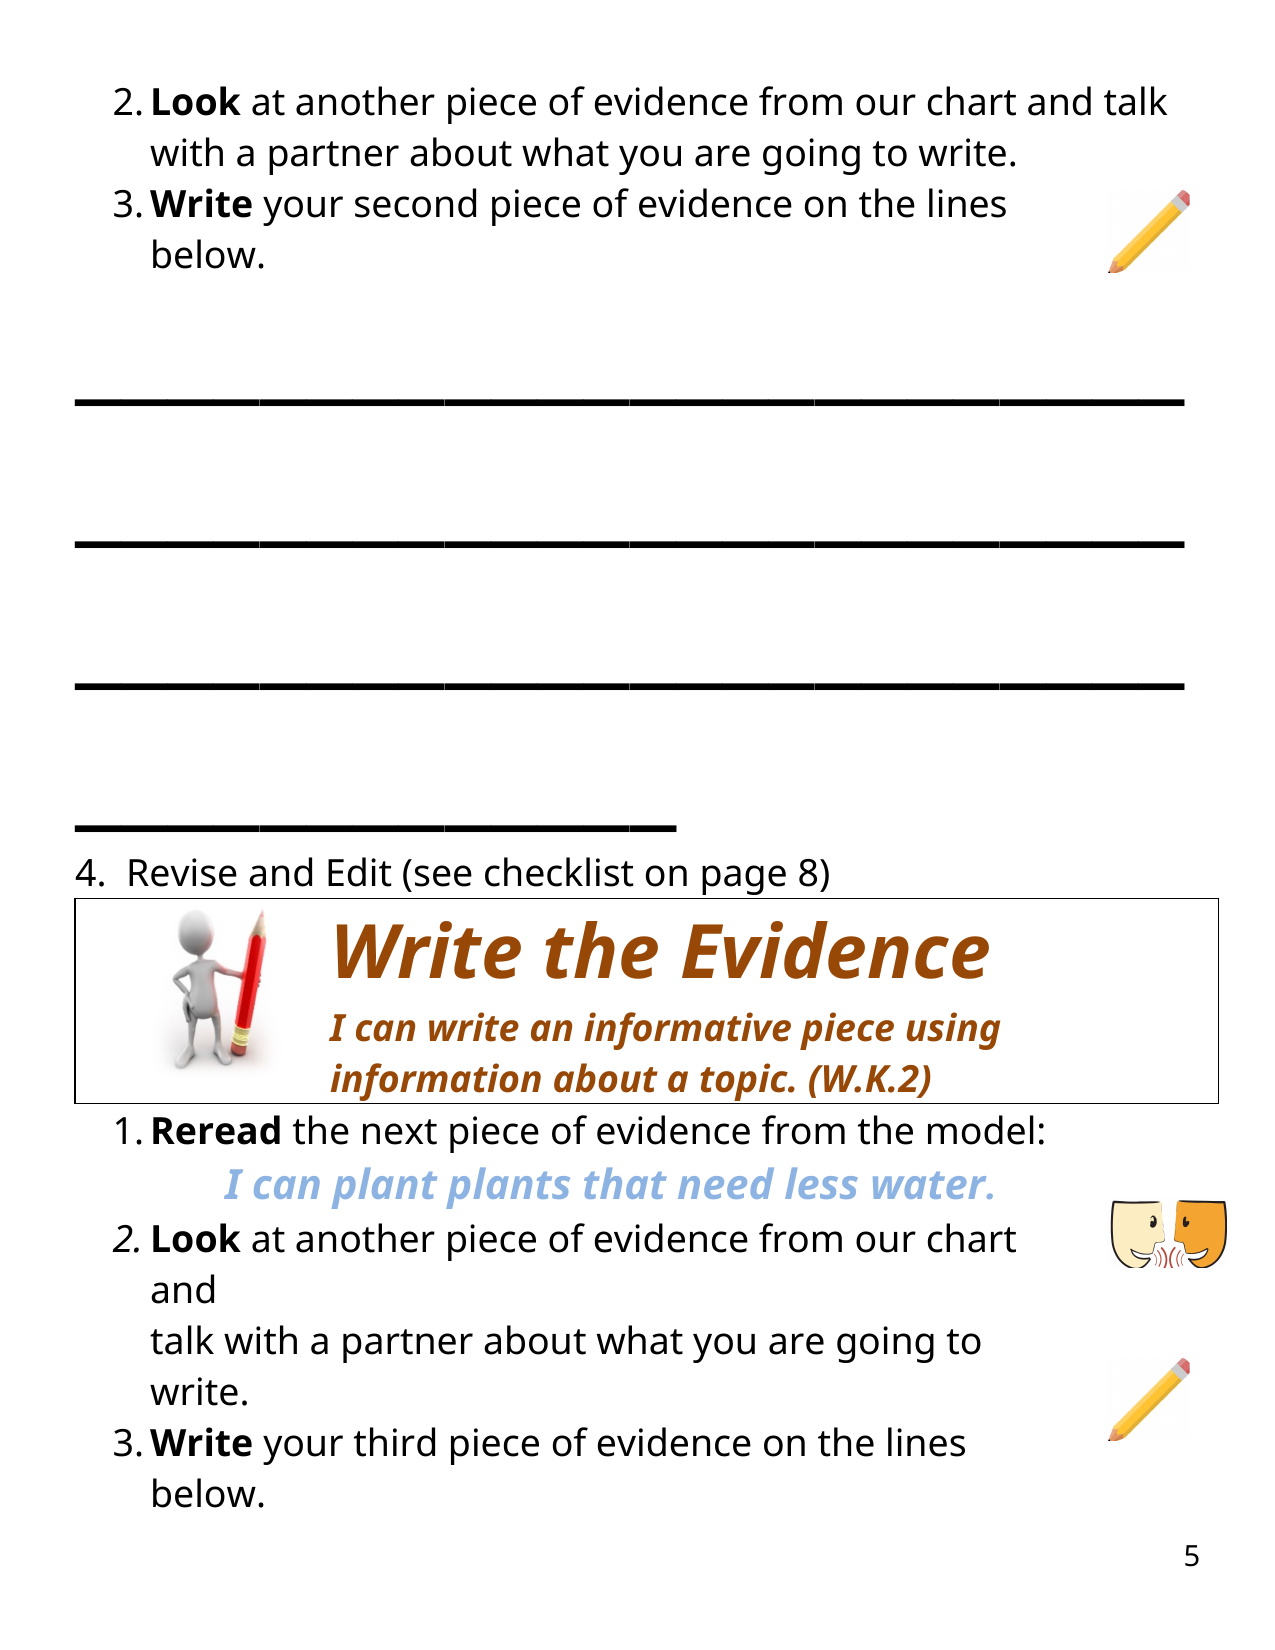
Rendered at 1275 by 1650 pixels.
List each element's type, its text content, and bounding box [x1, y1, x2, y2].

picture [172, 927, 263, 1058]
picture [1106, 1357, 1190, 1441]
list Write your second piece of evidence on the lines below. [112, 177, 1200, 279]
list I can plant plants that need less water. [225, 1155, 1200, 1212]
list talk with a partner about what you are going to write. [150, 1314, 1200, 1416]
list Look at another piece of evidence from our chart and [112, 1212, 1200, 1314]
list Write your third piece of evidence on the lines below. [112, 1416, 1200, 1518]
picture [1106, 189, 1190, 273]
text _____________________________________________________________________________________ [75, 279, 1200, 847]
list Reread the next piece of evidence from the model: [112, 1104, 1200, 1155]
list Look at another piece of evidence from our chart and talk with a partner about what you are going to write. [112, 75, 1200, 177]
table_header [76, 899, 316, 1103]
text 4. Revise and Edit (see checklist on page 8) [75, 847, 1200, 898]
table_header Write the Evidence I can write an informative piece using information about a topic. (W.K.2) [322, 899, 1218, 1103]
picture [1106, 1196, 1227, 1268]
